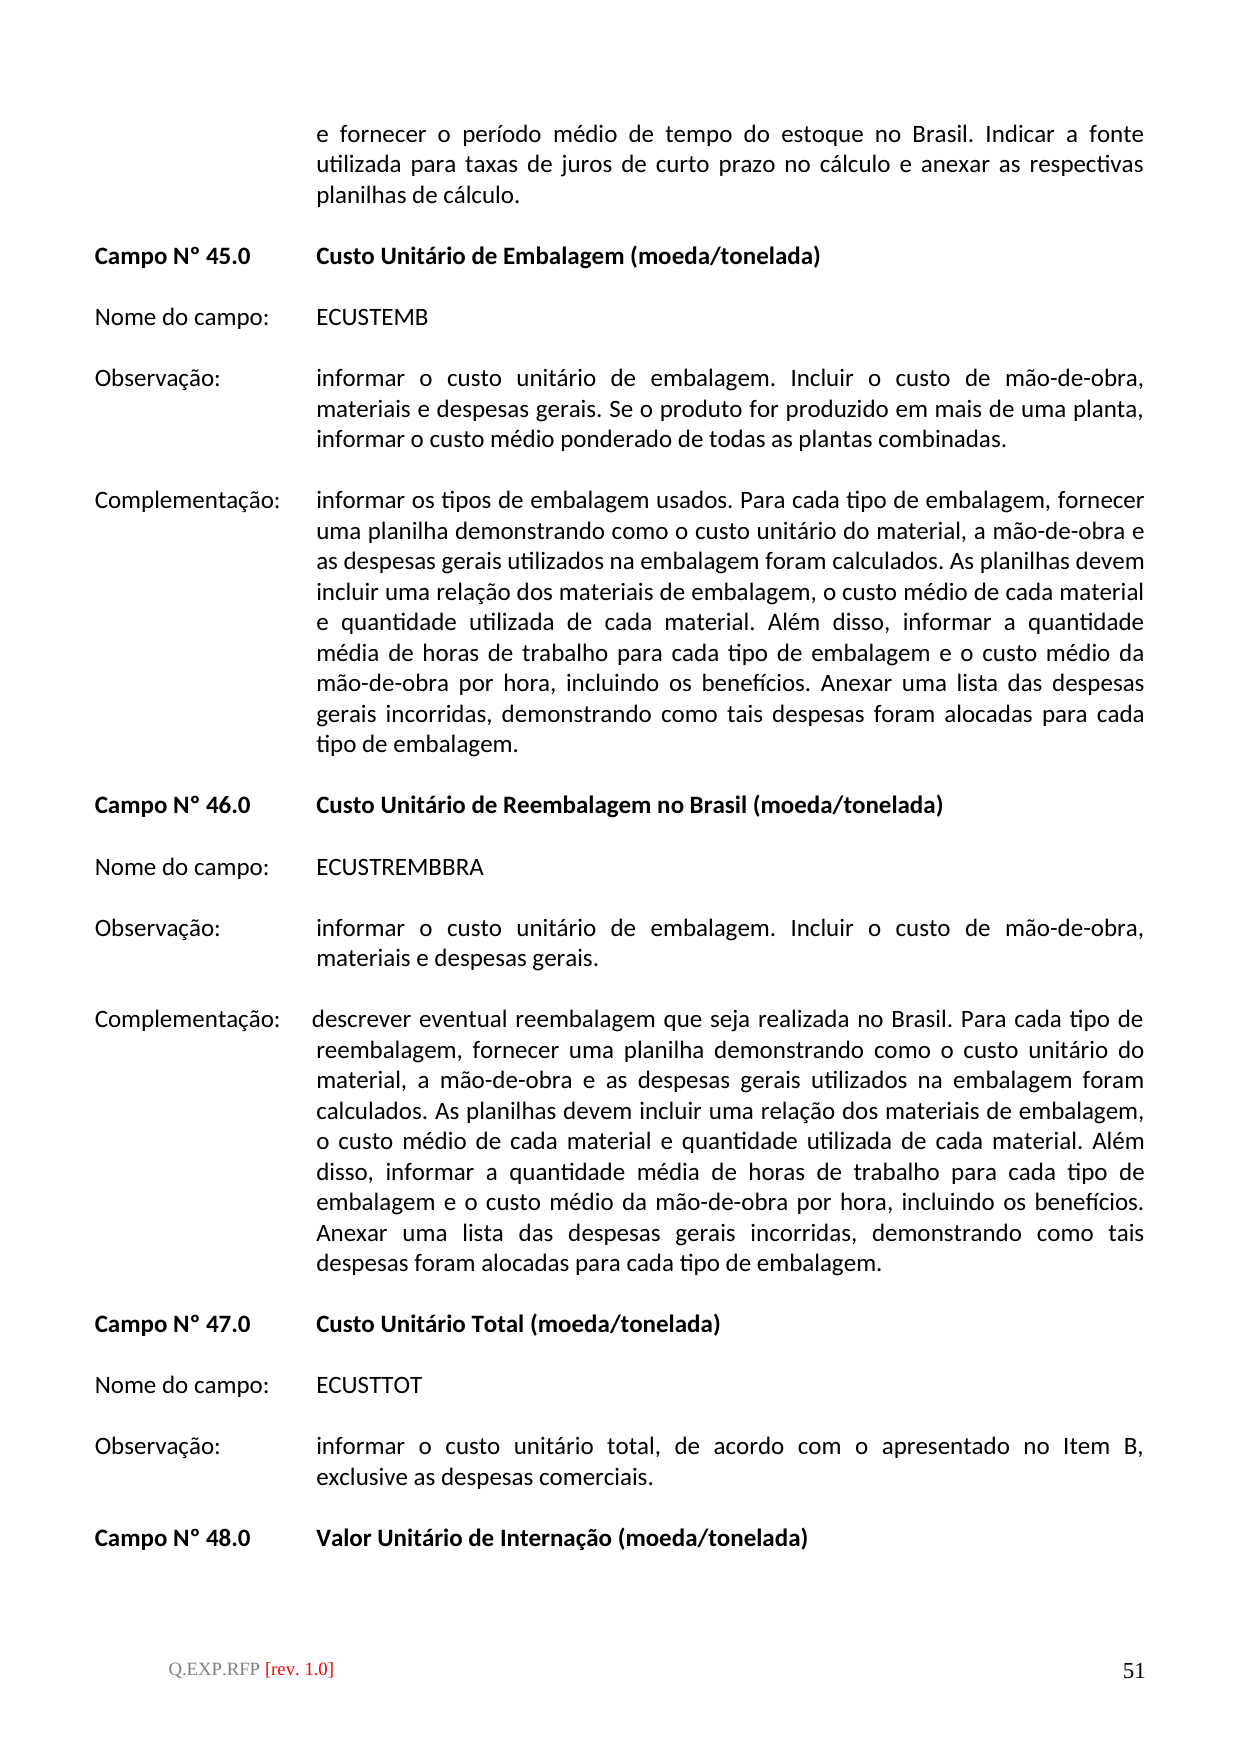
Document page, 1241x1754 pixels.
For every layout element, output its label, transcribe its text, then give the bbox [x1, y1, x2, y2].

text Campo Nº 48.0 Valor Unitário de Internação (moeda/tonelada) [94, 1522, 1146, 1553]
text Nome do campo: ECUSTTOT [94, 1369, 1146, 1400]
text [94, 118, 1146, 210]
text Campo Nº 47.0 Custo Unitário Total (moeda/tonelada) [94, 1308, 1146, 1339]
text Observação: informar o custo unitário de embalagem. Incluir o custo de mão-de-obra, materiais e despesas gerais. Se o produto for produzido em mais de uma planta, informar o custo médio ponderado de todas as plantas combinadas. [94, 362, 1146, 454]
text Nome do campo: ECUSTREMBBRA [94, 851, 1146, 881]
text Complementação: informar os tipos de embalagem usados. Para cada tipo de embalagem, fornecer uma planilha demonstrando como o custo unitário do material, a mão-de-obra e as despesas gerais utilizados na embalagem foram calculados. As planilhas devem incluir uma relação dos materiais de embalagem, o custo médio de cada material e quantidade utilizada de cada material. Além disso, informar a quantidade média de horas de trabalho para cada tipo de embalagem e o custo médio da mão-de-obra por hora, incluindo os benefícios. Anexar uma lista das despesas gerais incorridas, demonstrando como tais despesas foram alocadas para cada tipo de embalagem. [94, 484, 1146, 759]
text Campo Nº 46.0 Custo Unitário de Reembalagem no Brasil (moeda/tonelada) [94, 789, 1146, 820]
text Observação: informar o custo unitário de embalagem. Incluir o custo de mão-de-obra, materiais e despesas gerais. [94, 912, 1146, 973]
text Complementação: descrever eventual reembalagem que seja realizada no Brasil. Para cada tipo de reembalagem, fornecer uma planilha demonstrando como o custo unitário do material, a mão-de-obra e as despesas gerais utilizados na embalagem foram calculados. As planilhas devem incluir uma relação dos materiais de embalagem, o custo médio de cada material e quantidade utilizada de cada material. Além disso, informar a quantidade média de horas de trabalho para cada tipo de embalagem e o custo médio da mão-de-obra por hora, incluindo os benefícios. Anexar uma lista das despesas gerais incorridas, demonstrando como tais despesas foram alocadas para cada tipo de embalagem. [94, 1003, 1146, 1278]
text Nome do campo: ECUSTEMB [94, 301, 1146, 332]
text Campo Nº 45.0 Custo Unitário de Embalagem (moeda/tonelada) [94, 240, 1146, 271]
text Observação: informar o custo unitário total, de acordo com o apresentado no Item B, exclusive as despesas comerciais. [94, 1431, 1146, 1492]
